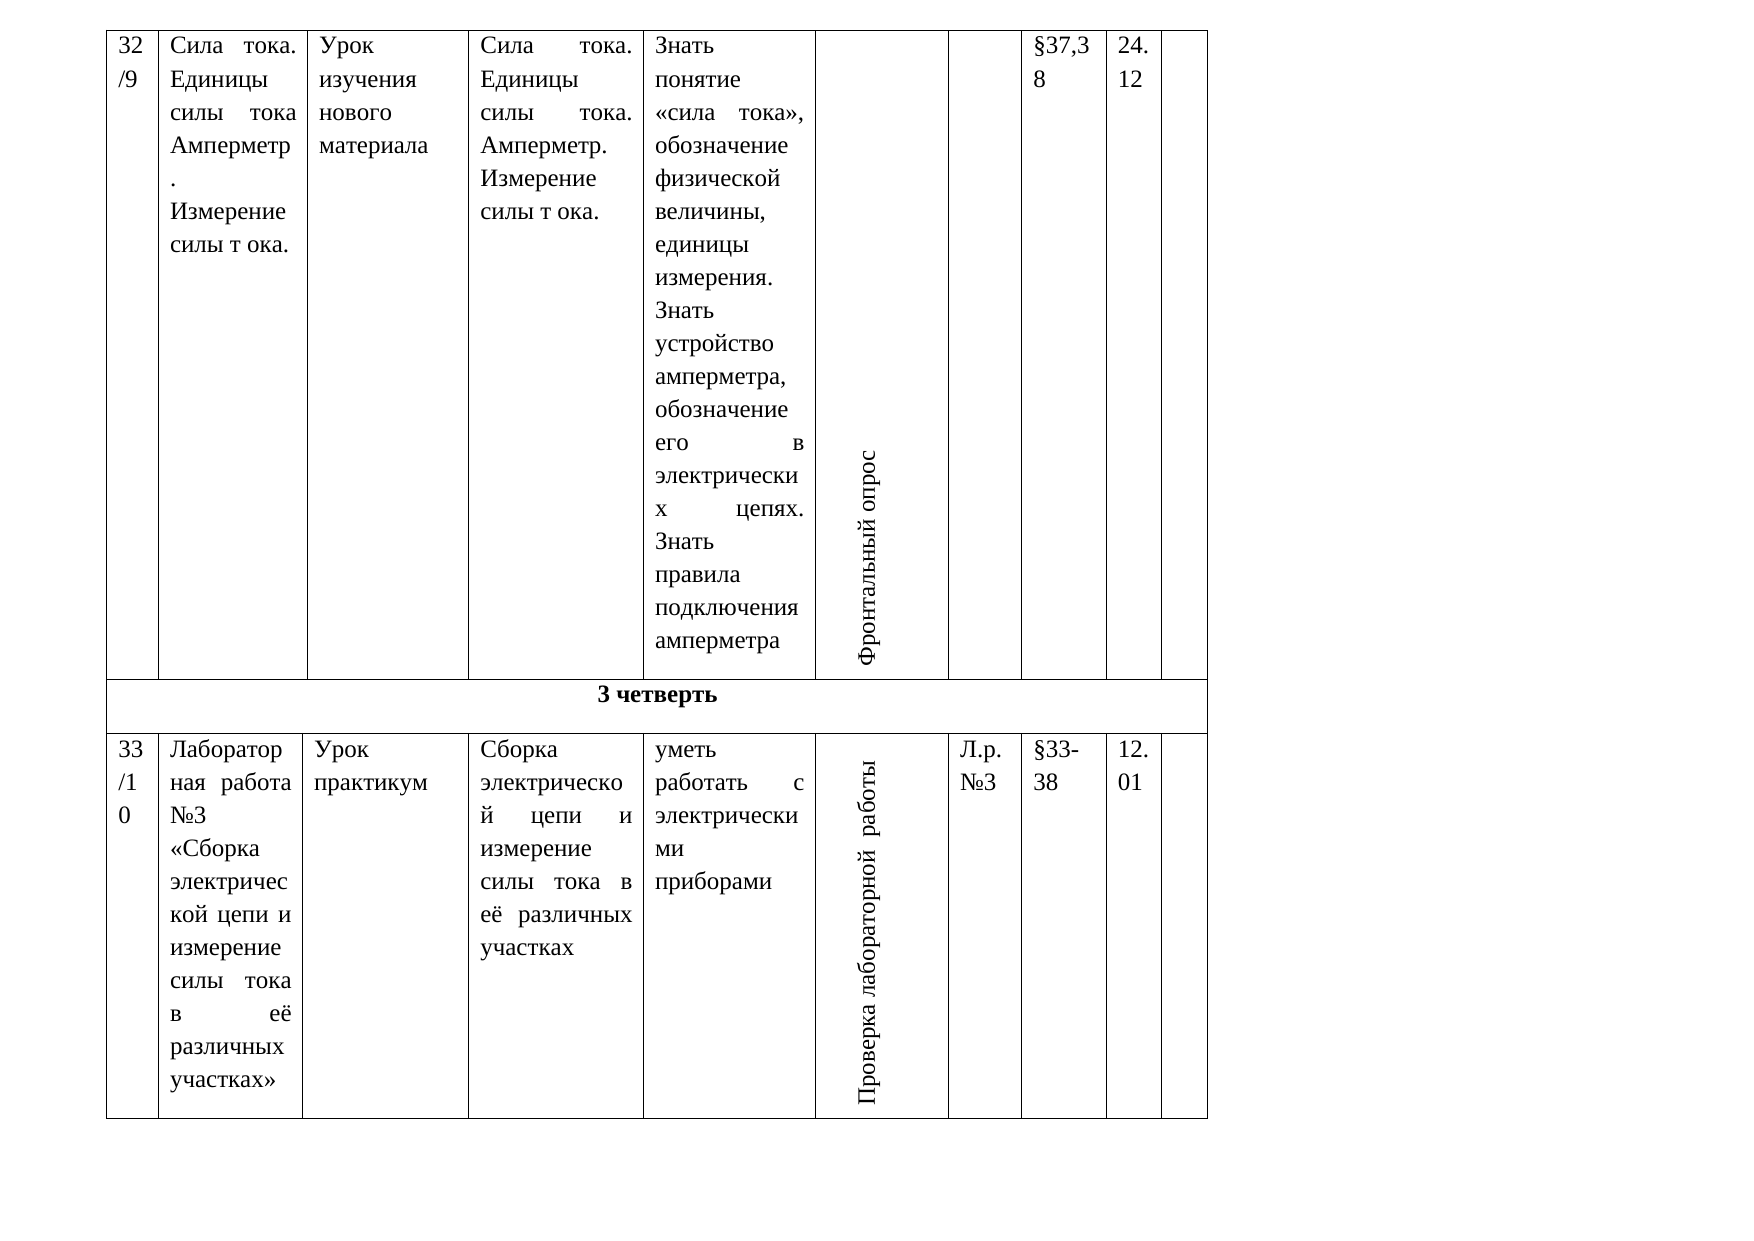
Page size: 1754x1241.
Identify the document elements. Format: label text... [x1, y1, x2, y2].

table_cell 32/9 [107, 31, 158, 678]
table_cell уметь работать с электрическими приборами [644, 734, 815, 1118]
table_cell [1162, 31, 1207, 678]
table_cell 12.01 [1107, 734, 1161, 1118]
table_cell Урок изучения нового материала [308, 31, 468, 678]
table_cell Знать понятие «сила тока», обозначение физической величины, единицы измерения. Знать устройство амперметра, обозначение его в электрических цепях. Знать правила подключения амперметра [644, 31, 815, 678]
table_cell [1162, 734, 1207, 1118]
table_cell 24.12 [1107, 31, 1161, 678]
table_cell Л.р. №3 [949, 734, 1021, 1118]
table_cell 33/10 [107, 734, 158, 1118]
table_cell §33-38 [1022, 734, 1106, 1118]
table_cell Сила тока. Единицы силы тока Амперметр. Измерение силы т ока. [159, 31, 307, 678]
table_cell 3 четверть [107, 680, 1207, 733]
table_cell Урок практикум [303, 734, 468, 1118]
table_cell Сборка электрической цепи и измерение силы тока в её различных участках [469, 734, 643, 1118]
table_cell Проверка лабораторной работы [816, 734, 948, 1118]
table_cell Лабораторная работа №3 «Сборка электрической цепи и измерение силы тока в её различных участках» [159, 734, 302, 1118]
table_cell §37,38 [1022, 31, 1106, 678]
table_cell [949, 31, 1021, 678]
table_cell Фронтальный опрос [816, 31, 948, 678]
table_cell Сила тока. Единицы силы тока. Амперметр. Измерение силы т ока. [469, 31, 643, 678]
